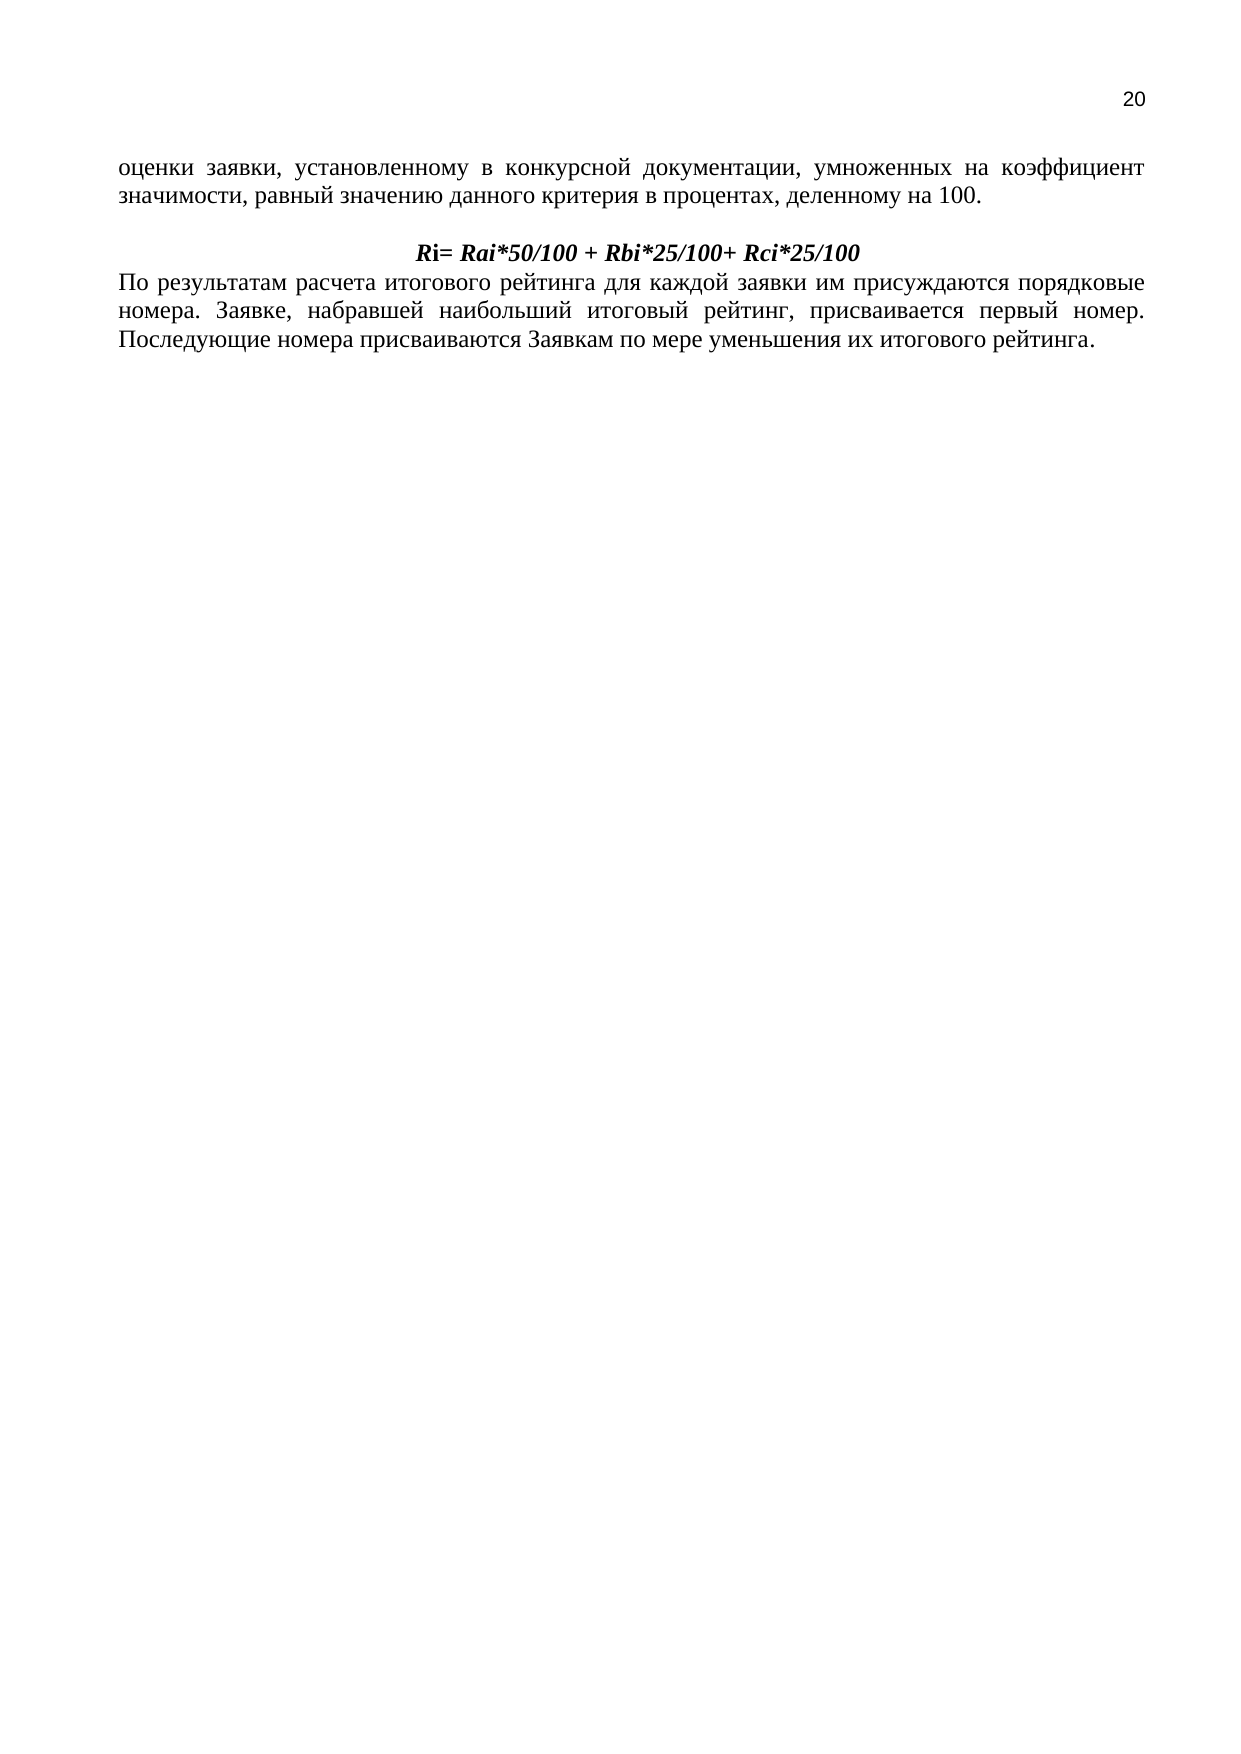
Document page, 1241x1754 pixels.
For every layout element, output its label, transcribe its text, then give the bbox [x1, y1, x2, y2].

text По результатам расчета итогового рейтинга для каждой заявки им присуждаются порядковые номера. Заявке, набравшей наибольший итоговый рейтинг, присваивается первый номер. Последующие номера присваиваются Заявкам по мере уменьшения их итогового рейтинга. [118, 267, 1146, 353]
text Ri= Rai*50/100 + Rbi*25/100+ Rсi*25/100 [118, 238, 1157, 267]
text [118, 152, 1146, 209]
